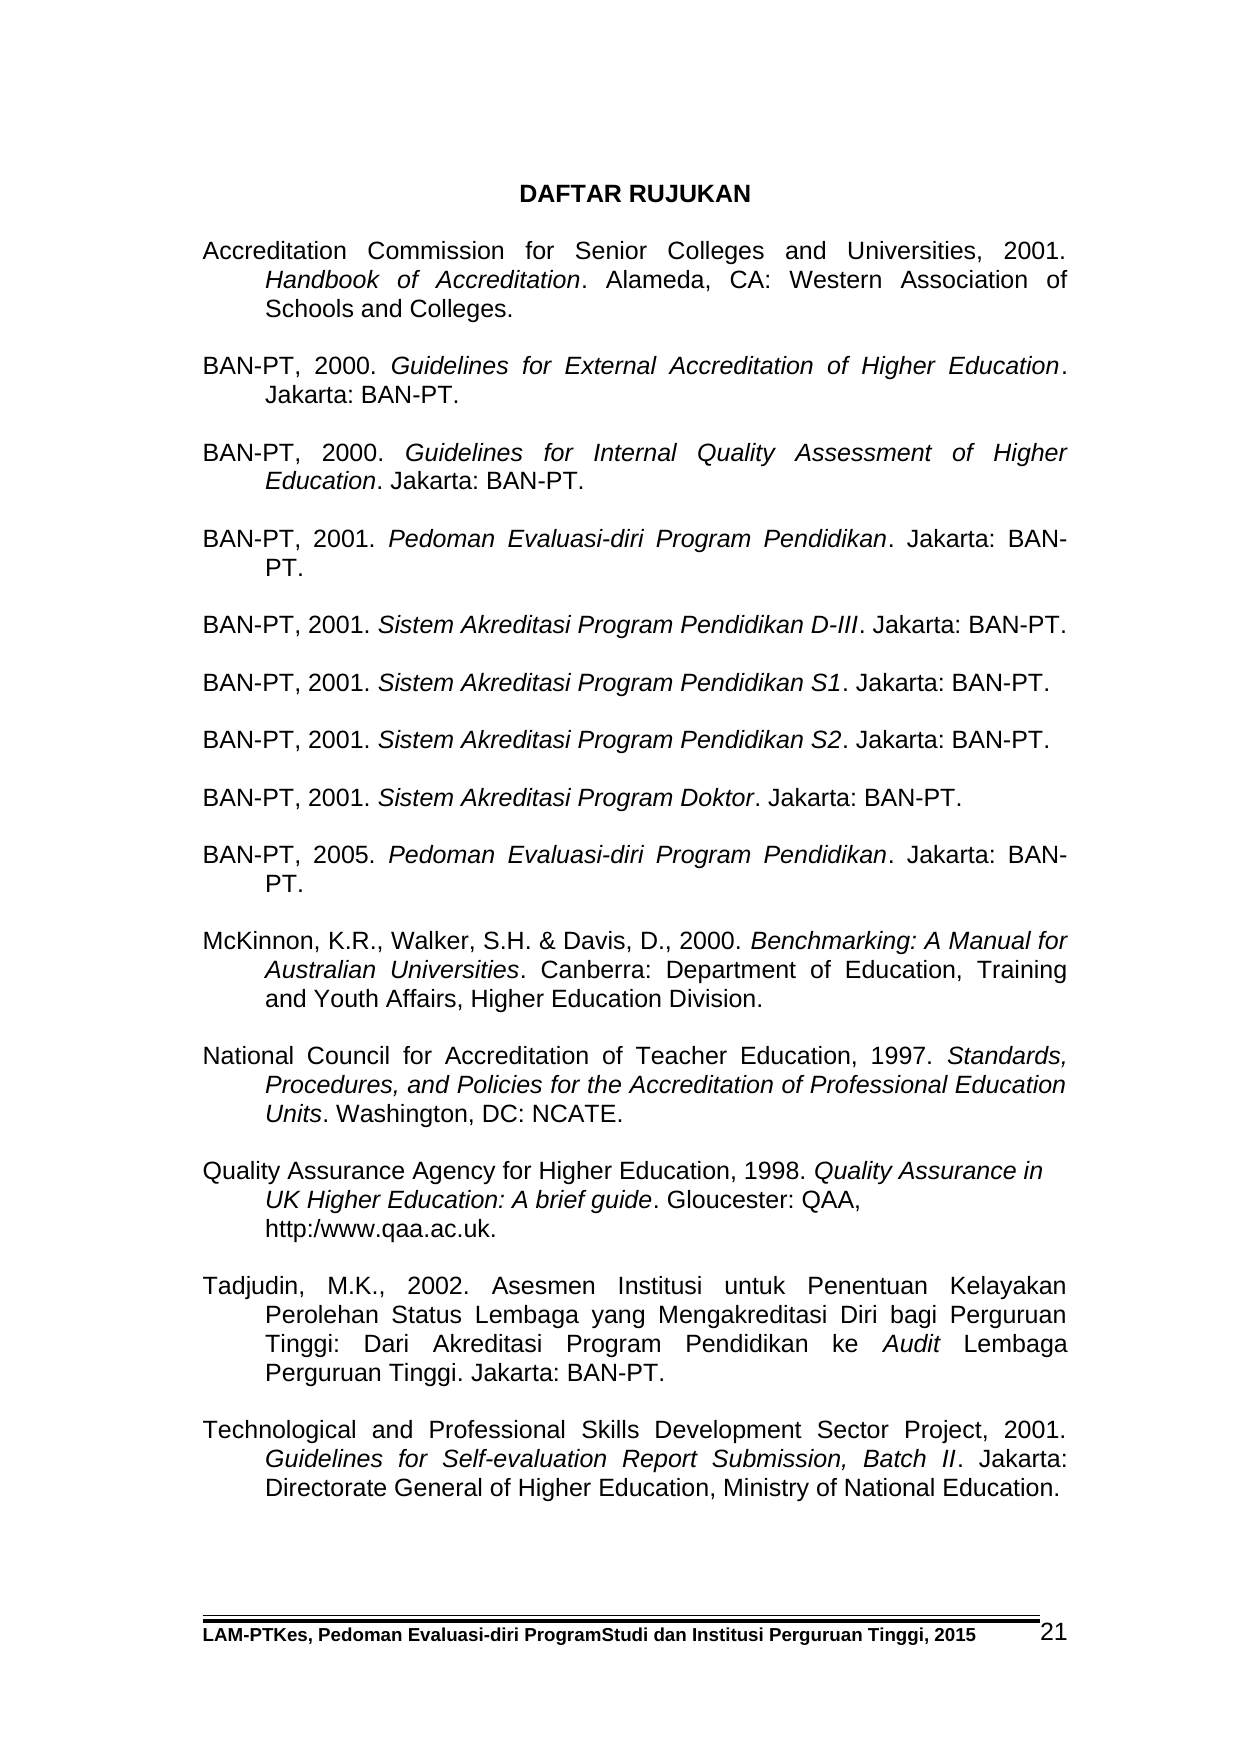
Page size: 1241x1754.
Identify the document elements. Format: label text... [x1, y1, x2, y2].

text Technological and Professional Skills Development Sector Project, 2001. Guidelines for Self-evaluation Report Submission, Batch II. Jakarta: Directorate General of Higher Education, Ministry of National Education. [202, 1415, 1068, 1501]
text BAN-PT, 2001. Sistem Akreditasi Program Pendidikan D-III. Jakarta: BAN-PT. [202, 610, 1068, 639]
text Quality Assurance Agency for Higher Education, 1998. Quality Assurance in UK Higher Education: A brief guide. Gloucester: QAA, http:/www.qaa.ac.uk. [202, 1156, 1068, 1242]
text McKinnon, K.R., Walker, S.H. & Davis, D., 2000. Benchmarking: A Manual for Australian Universities. Canberra: Department of Education, Training and Youth Affairs, Higher Education Division. [202, 926, 1068, 1012]
text BAN-PT, 2005. Pedoman Evaluasi-diri Program Pendidikan. Jakarta: BAN-PT. [202, 840, 1068, 897]
text Tadjudin, M.K., 2002. Asesmen Institusi untuk Penentuan Kelayakan Perolehan Status Lembaga yang Mengakreditasi Diri bagi Perguruan Tinggi: Dari Akreditasi Program Pendidikan ke Audit Lembaga Perguruan Tinggi. Jakarta: BAN-PT. [202, 1271, 1068, 1386]
text National Council for Accreditation of Teacher Education, 1997. Standards, Procedures, and Policies for the Accreditation of Professional Education Units. Washington, DC: NCATE. [202, 1041, 1068, 1127]
text BAN-PT, 2000. Guidelines for Internal Quality Assessment of Higher Education. Jakarta: BAN-PT. [202, 437, 1068, 495]
text BAN-PT, 2001. Sistem Akreditasi Program Doktor. Jakarta: BAN-PT. [202, 782, 1068, 811]
subtitle DAFTAR RUJUKAN [202, 179, 1068, 207]
text BAN-PT, 2001. Pedoman Evaluasi-diri Program Pendidikan. Jakarta: BAN-PT. [202, 524, 1068, 581]
text BAN-PT, 2001. Sistem Akreditasi Program Pendidikan S2. Jakarta: BAN-PT. [202, 725, 1068, 754]
text BAN-PT, 2000. Guidelines for External Accreditation of Higher Education. Jakarta: BAN-PT. [202, 351, 1068, 409]
text BAN-PT, 2001. Sistem Akreditasi Program Pendidikan S1. Jakarta: BAN-PT. [202, 667, 1068, 696]
text Accreditation Commission for Senior Colleges and Universities, 2001. Handbook of Accreditation. Alameda, CA: Western Association of Schools and Colleges. [202, 236, 1068, 322]
